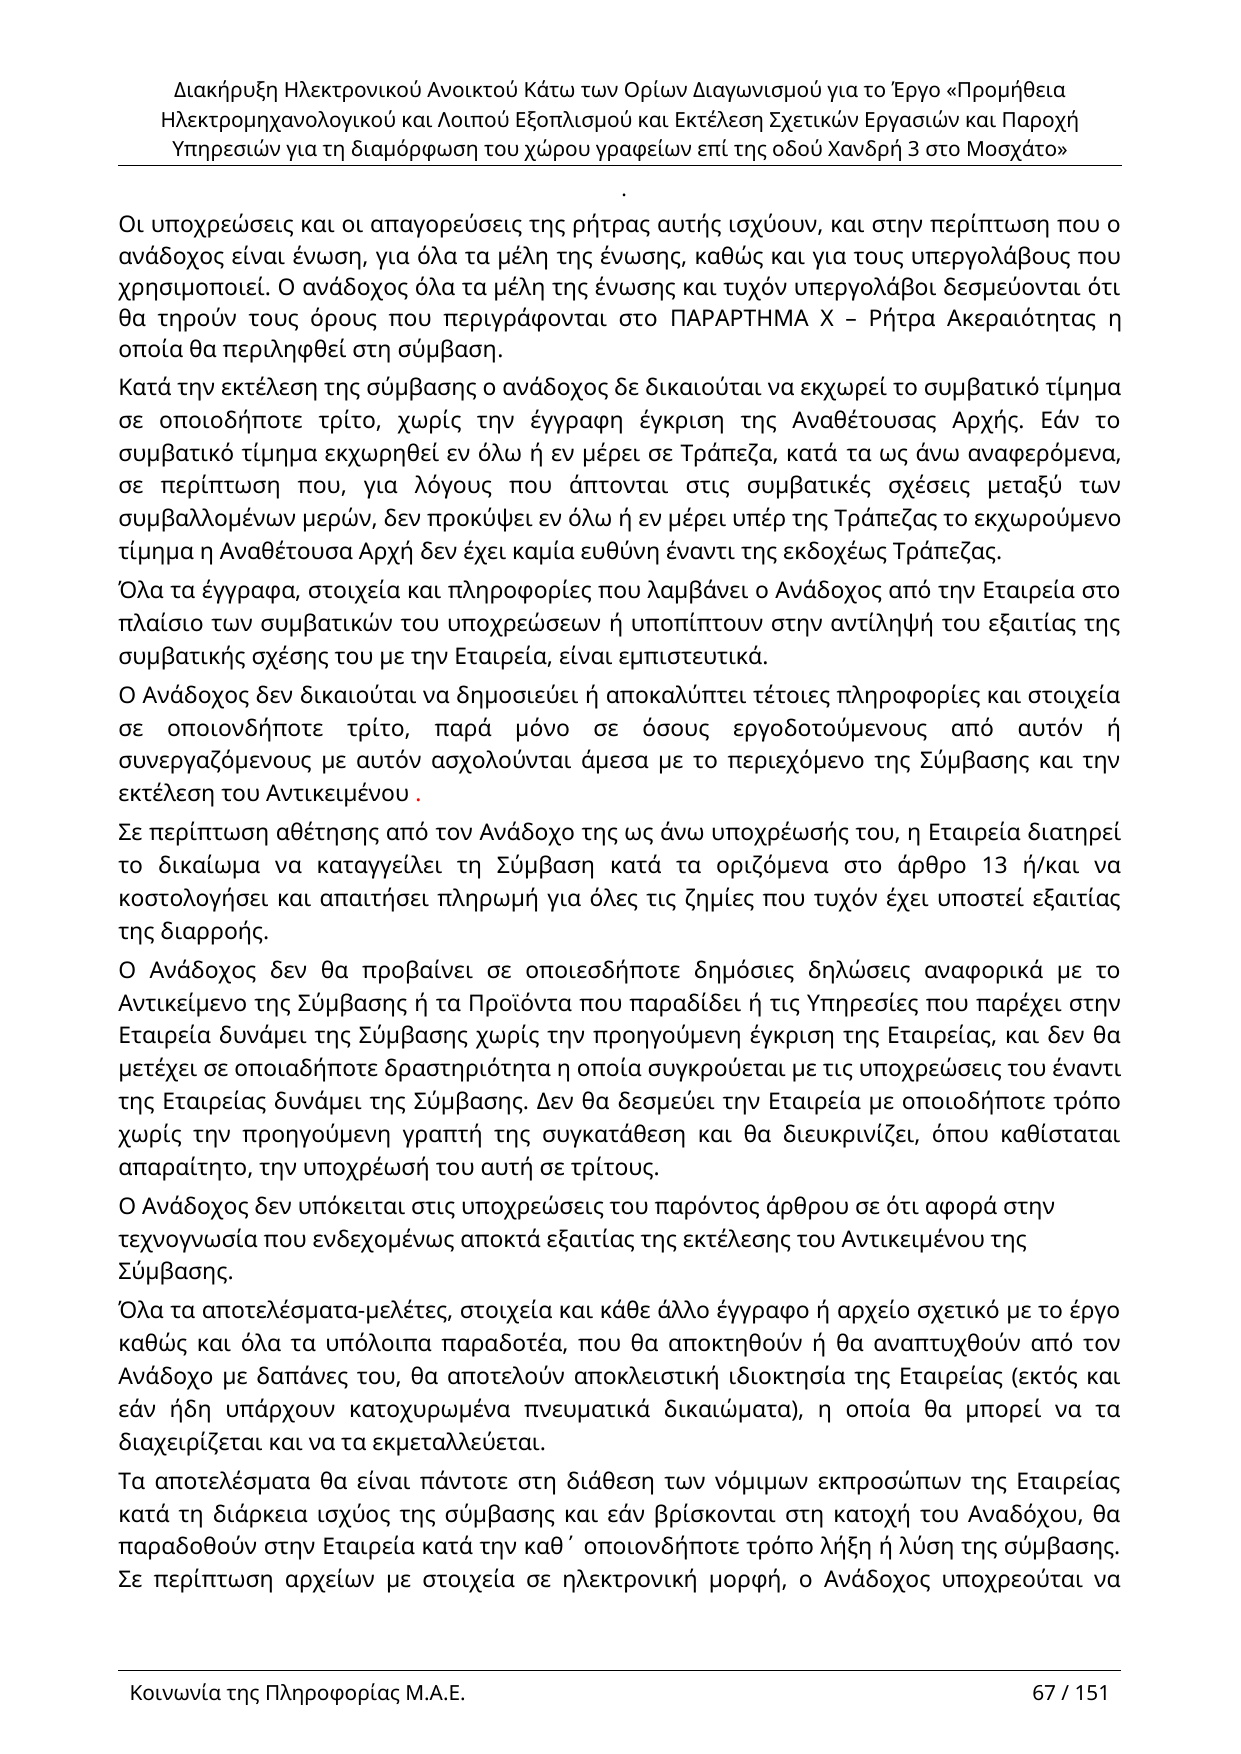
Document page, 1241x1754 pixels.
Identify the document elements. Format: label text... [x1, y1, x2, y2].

text Όλα τα έγγραφα, στοιχεία και πληροφορίες που λαμβάνει ο Ανάδοχος από την Εταιρεία στο πλαίσιο των συμβατικών του υποχρεώσεων ή υποπίπτουν στην αντίληψή του εξαιτίας της συμβατικής σχέσης του με την Εταιρεία, είναι εμπιστευτικά. [118, 574, 1122, 671]
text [118, 1465, 1122, 1594]
text Όλα τα αποτελέσματα-μελέτες, στοιχεία και κάθε άλλο έγγραφο ή αρχείο σχετικό με το έργο καθώς και όλα τα υπόλοιπα παραδοτέα, που θα αποκτηθούν ή θα αναπτυχθούν από τον Ανάδοχο με δαπάνες του, θα αποτελούν αποκλειστική ιδιοκτησία της Εταιρείας (εκτός και εάν ήδη υπάρχουν κατοχυρωμένα πνευματικά δικαιώματα), η οποία θα μπορεί να τα διαχειρίζεται και να τα εκμεταλλεύεται. [118, 1294, 1122, 1457]
text Ο Ανάδοχος δεν θα προβαίνει σε οποιεσδήποτε δημόσιες δηλώσεις αναφορικά με το Αντικείμενο της Σύμβασης ή τα Προϊόντα που παραδίδει ή τις Υπηρεσίες που παρέχει στην Εταιρεία δυνάμει της Σύμβασης χωρίς την προηγούμενη έγκριση της Εταιρείας, και δεν θα μετέχει σε οποιαδήποτε δραστηριότητα η οποία συγκρούεται με τις υποχρεώσεις του έναντι της Εταιρείας δυνάμει της Σύμβασης. Δεν θα δεσμεύει την Εταιρεία με οποιοδήποτε τρόπο χωρίς την προηγούμενη γραπτή της συγκατάθεση και θα διευκρινίζει, όπου καθίσταται απαραίτητο, την υποχρέωσή του αυτή σε τρίτους. [118, 954, 1122, 1182]
text Κατά την εκτέλεση της σύμβασης ο ανάδοχος δε δικαιούται να εκχωρεί το συμβατικό τίμημα σε οποιοδήποτε τρίτο, χωρίς την έγγραφη έγκριση της Αναθέτουσας Αρχής. Εάν το συμβατικό τίμημα εκχωρηθεί εν όλω ή εν μέρει σε Τράπεζα, κατά τα ως άνω αναφερόμενα, σε περίπτωση που, για λόγους που άπτονται στις συμβατικές σχέσεις μεταξύ των συμβαλλομένων μερών, δεν προκύψει εν όλω ή εν μέρει υπέρ της Τράπεζας το εκχωρούμενο τίμημα η Αναθέτουσα Αρχή δεν έχει καμία ευθύνη έναντι της εκδοχέως Τράπεζας. [118, 371, 1122, 566]
text Οι υποχρεώσεις και οι απαγορεύσεις της ρήτρας αυτής ισχύουν, και στην περίπτωση που ο ανάδοχος είναι ένωση, για όλα τα μέλη της ένωσης, καθώς και για τους υπεργολάβους που χρησιμοποιεί. Ο ανάδοχος όλα τα μέλη της ένωσης και τυχόν υπεργολάβοι δεσμεύονται ότι θα τηρούν τους όρους που περιγράφονται στο ΠΑΡΑΡΤΗΜΑ X – Ρήτρα Ακεραιότητας η οποία θα περιληφθεί στη σύμβαση. [118, 208, 1122, 365]
text Σε περίπτωση αθέτησης από τον Ανάδοχο της ως άνω υποχρέωσής του, η Εταιρεία διατηρεί το δικαίωμα να καταγγείλει τη Σύμβαση κατά τα οριζόμενα στο άρθρο 13 ή/και να κοστολογήσει και απαιτήσει πληρωμή για όλες τις ζημίες που τυχόν έχει υποστεί εξαιτίας της διαρροής. [118, 816, 1122, 946]
text Ο Ανάδοχος δεν δικαιούται να δημοσιεύει ή αποκαλύπτει τέτοιες πληροφορίες και στοιχεία σε οποιονδήποτε τρίτο, παρά μόνο σε όσους εργοδοτούμενους από αυτόν ή συνεργαζόμενους με αυτόν ασχολούνται άμεσα με το περιεχόμενο της Σύμβασης και την εκτέλεση του Αντικειμένου . [118, 679, 1122, 808]
text Ο Ανάδοχος δεν υπόκειται στις υποχρεώσεις του παρόντος άρθρου σε ότι αφορά στην τεχνογνωσία που ενδεχομένως αποκτά εξαιτίας της εκτέλεσης του Αντικειμένου της Σύμβασης. [118, 1190, 1122, 1287]
